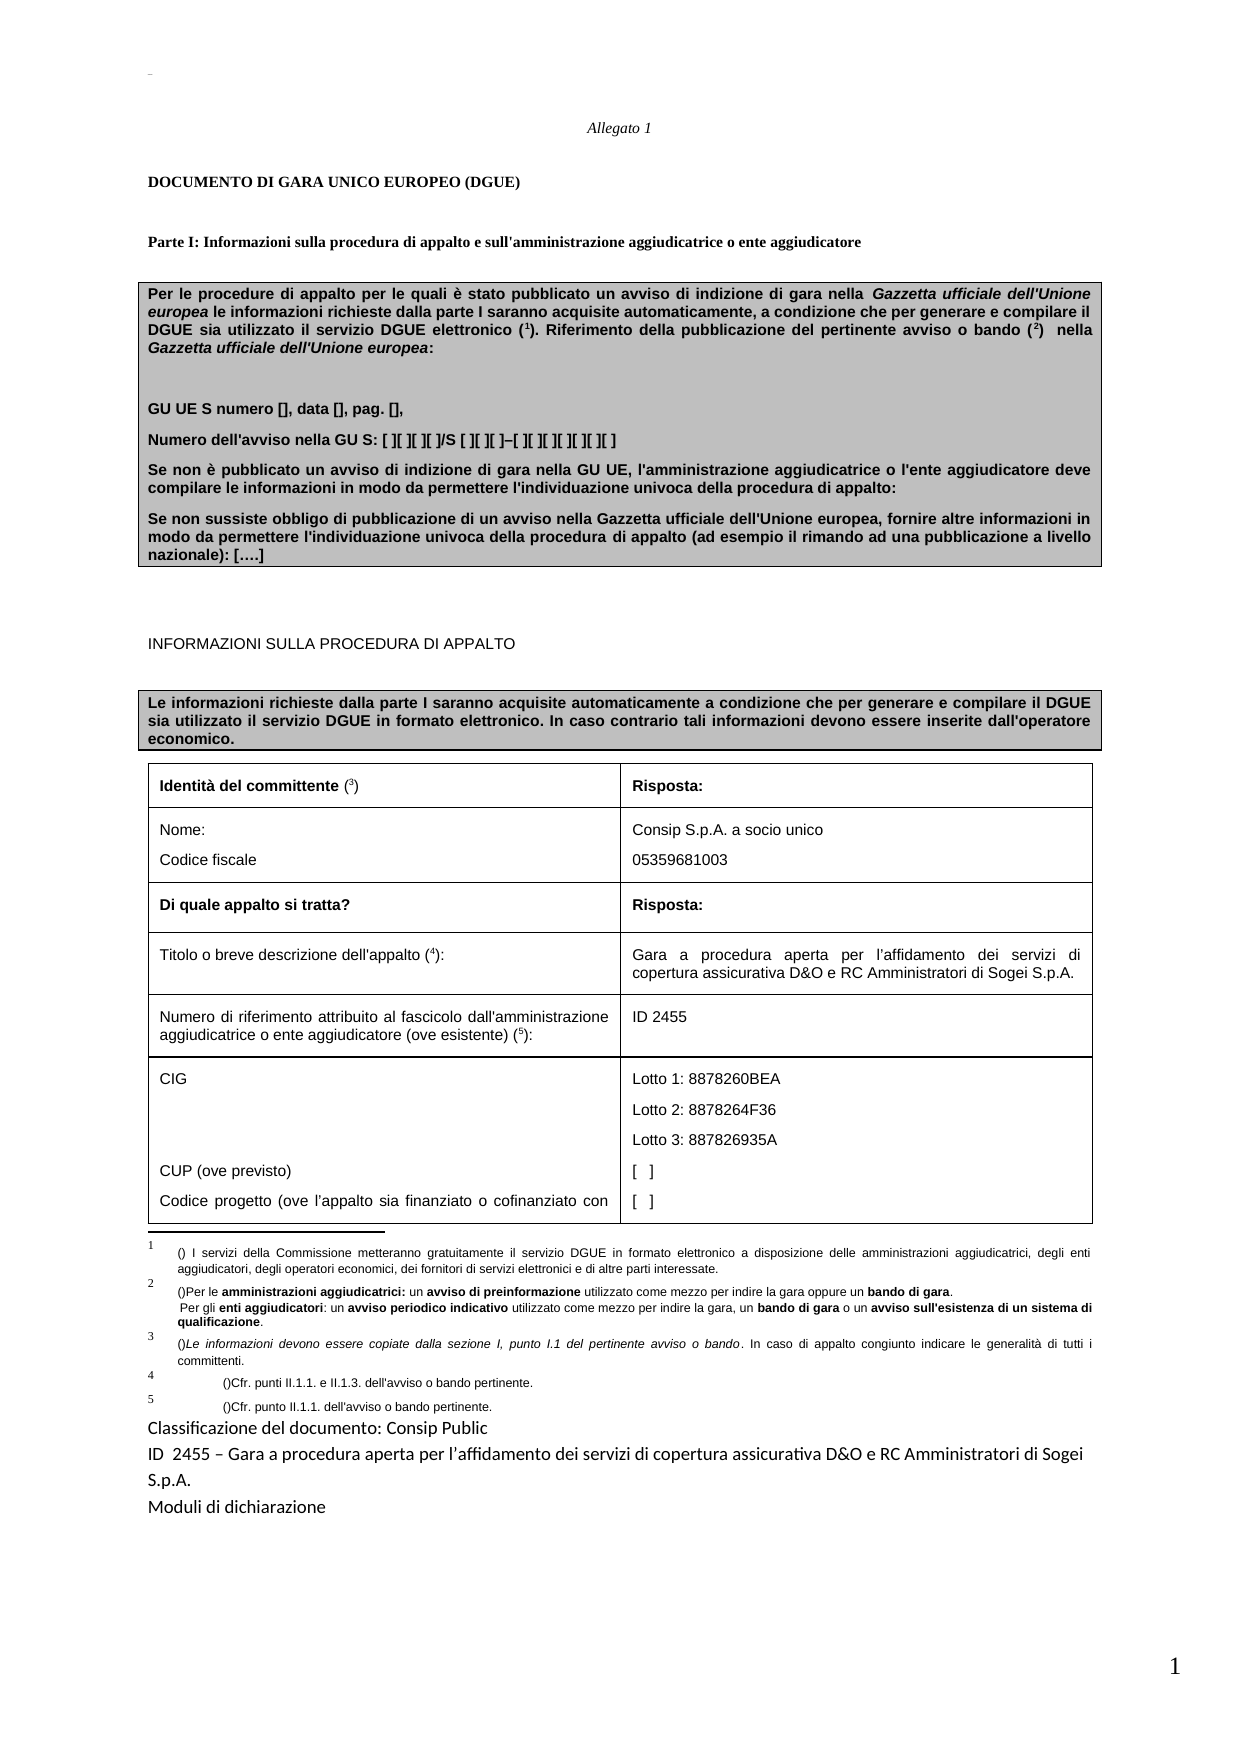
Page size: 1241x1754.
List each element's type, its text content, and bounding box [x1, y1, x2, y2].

table_cell Titolo o breve descrizione dell'appalto (): [149, 933, 620, 994]
table_cell Lotto 1: 8878260BEA Lotto 2: 8878264F36 Lotto 3: 887826935A [ ] [ ] [621, 1058, 1092, 1222]
text Se non è pubblicato un avviso di indizione di gara nella GU UE, l'amministrazione aggiudicatrice o l'ente aggiudicatore deve compilare le informazioni in modo da permettere l'individuazione univoca della procedura di appalto: [139, 458, 1101, 497]
table_cell Nome: Codice fiscale [149, 808, 620, 882]
table_cell Risposta: [621, 883, 1092, 932]
text documento di gara unico europeo (DGUE) [148, 172, 1093, 190]
text Numero dell'avviso nella GU S: [ ][ ][ ][ ]/S [ ][ ][ ]–[ ][ ][ ][ ][ ][ ][ ] [139, 427, 1101, 448]
table_cell Gara a procedura aperta per l’affidamento dei servizi di copertura assicurativa D&O e RC Amministratori di Sogei S.p.A. [621, 933, 1092, 994]
text GU UE S numero [], data [], pag. [], [139, 397, 1101, 418]
table_cell Consip S.p.A. a socio unico 05359681003 [621, 808, 1092, 882]
title Parte I: Informazioni sulla procedura di appalto e sull'amministrazione aggiudicatrice o ente aggiudicatore [148, 233, 1093, 251]
text Per le procedure di appalto per le quali è stato pubblicato un avviso di indizione di gara nella Gazzetta ufficiale dell'Unione europea le informazioni richieste dalla parte I saranno acquisite automaticamente, a condizione che per generare e compilare il DGUE sia utilizzato il servizio DGUE elettronico (). Riferimento della pubblicazione del pertinente avviso o bando () nella Gazzetta ufficiale dell'Unione europea: [139, 283, 1101, 357]
text Se non sussiste obbligo di pubblicazione di un avviso nella Gazzetta ufficiale dell'Unione europea, fornire altre informazioni in modo da permettere l'individuazione univoca della procedura di appalto (ad esempio il rimando ad una pubblicazione a livello nazionale): [….] [139, 506, 1101, 566]
table_cell CIG CUP (ove previsto) Codice progetto (ove l’appalto sia finanziato o cofinanziato con fondi europei) [149, 1058, 620, 1222]
table_cell ID 2455 [621, 995, 1092, 1056]
table_header Risposta: [621, 764, 1092, 807]
table_cell Numero di riferimento attribuito al fascicolo dall'amministrazione aggiudicatrice o ente aggiudicatore (ove esistente) (): [149, 995, 620, 1056]
text Allegato 1 [148, 119, 1093, 137]
table_cell Di quale appalto si tratta? [149, 883, 620, 932]
title Informazioni sulla procedura di appalto [148, 635, 1093, 653]
table_header Identità del committente () [149, 764, 620, 807]
text Le informazioni richieste dalla parte I saranno acquisite automaticamente a condizione che per generare e compilare il DGUE sia utilizzato il servizio DGUE in formato elettronico. In caso contrario tali informazioni devono essere inserite dall'operatore economico. [139, 691, 1101, 749]
